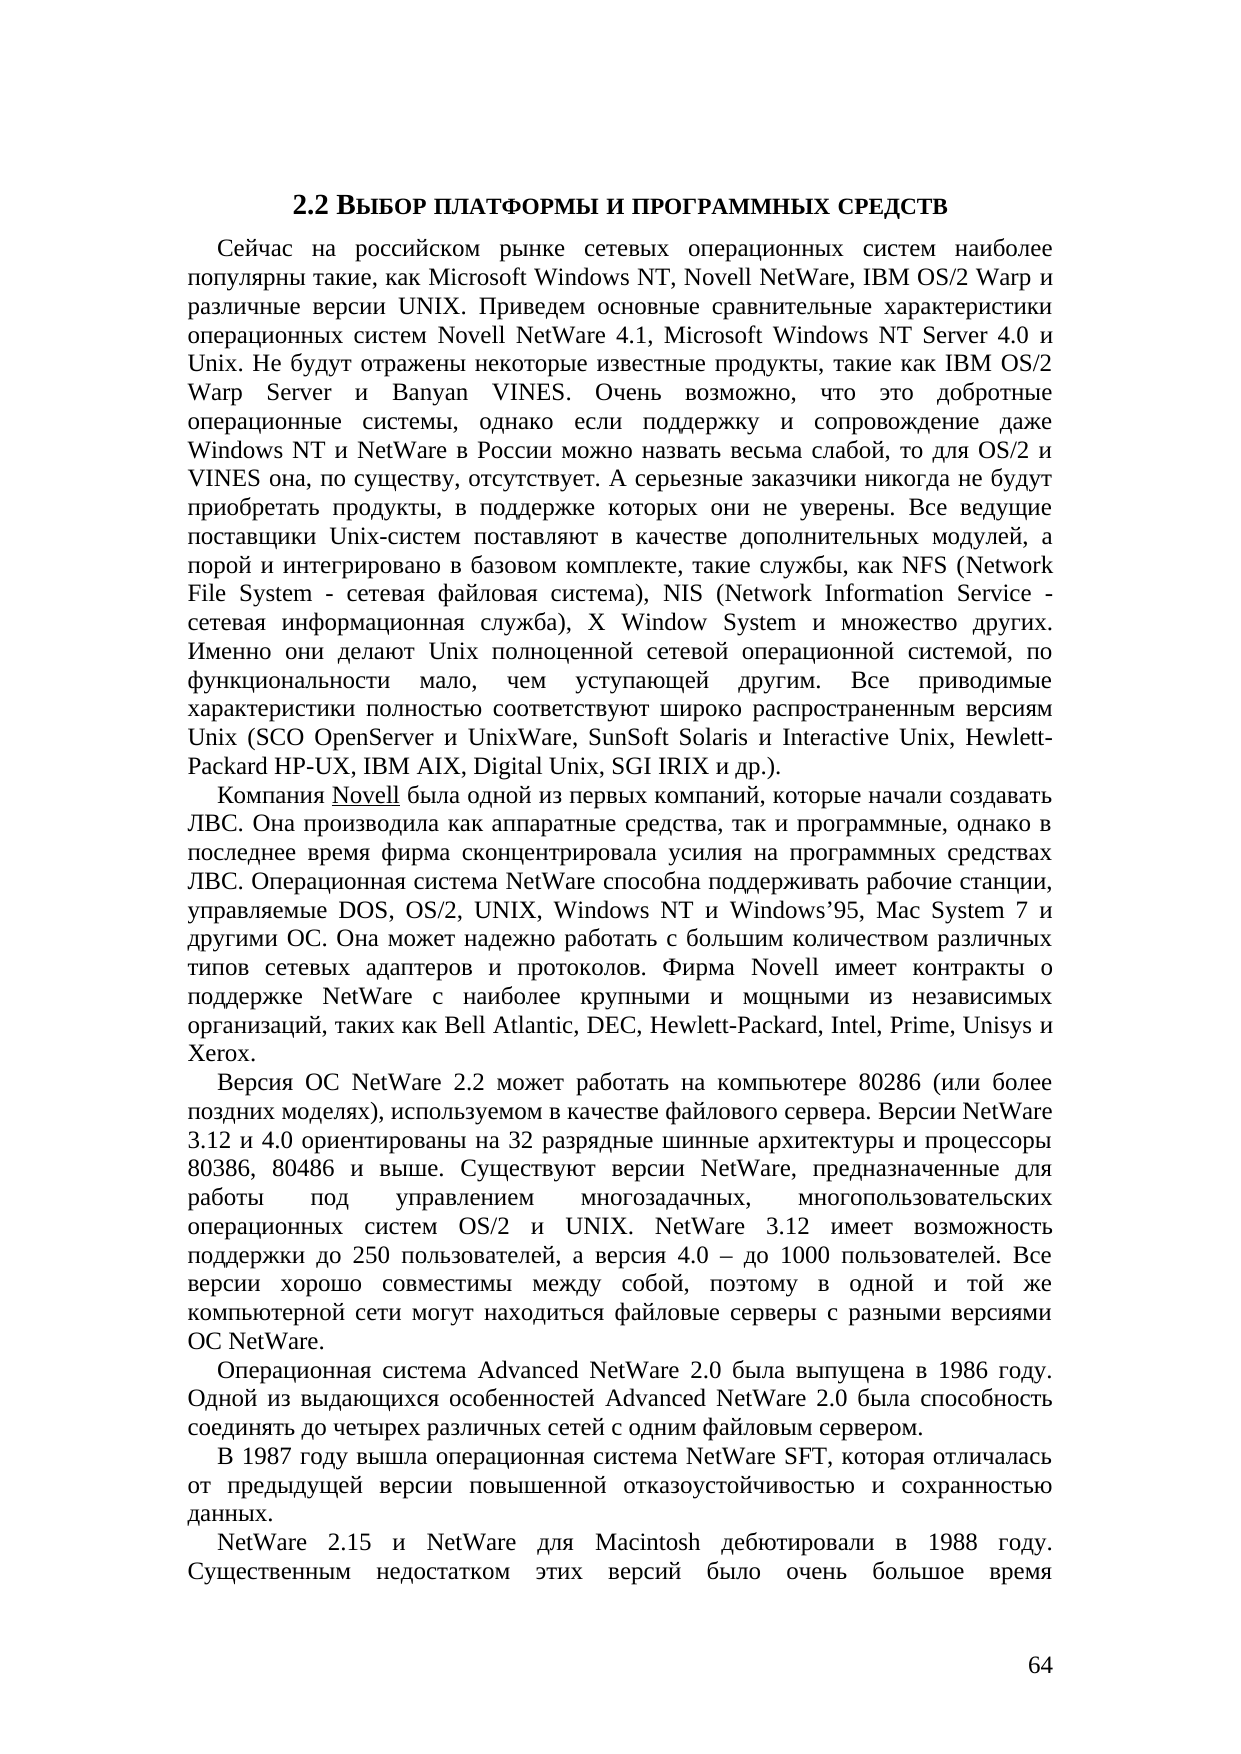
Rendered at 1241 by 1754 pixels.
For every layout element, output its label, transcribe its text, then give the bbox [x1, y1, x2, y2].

text В 1987 году вышла операционная система NetWare SFT, которая отличалась от предыдущей версии повышенной отказоустойчивостью и сохранностью данных. [187, 1441, 1053, 1527]
text Компания Novell была одной из первых компаний, которые начали создавать ЛВС. Она производила как аппаратные средства, так и программные, однако в последнее время фирма сконцентрировала усилия на программных средствах ЛВС. Операционная система NetWare способна поддерживать рабочие станции, управляемые DOS, OS/2, UNIX, Windows NT и Windows’95, Mac System 7 и другими ОС. Она может надежно работать с большим количеством различных типов сетевых адаптеров и протоколов. Фирма Novell имеет контракты о поддержке NetWare с наиболее крупными и мощными из независимых организаций, таких как Bell Atlantic, DEC, Hewlett-Packard, Intel, Prime, Unisys и Xerox. [187, 780, 1053, 1067]
text Версия ОС NetWare 2.2 может работать на компьютере 80286 (или более поздних моделях), используемом в качестве файлового сервера. Версии NetWare 3.12 и 4.0 ориентированы на 32 разрядные шинные архитектуры и процессоры 80386, 80486 и выше. Существуют версии NetWare, предназначенные для работы под управлением многозадачных, многопользовательских операционных систем OS/2 и UNIX. NetWare 3.12 имеет возможность поддержки до 250 пользователей, а версия 4.0 – до 1000 пользователей. Все версии хорошо совместимы между собой, поэтому в одной и той же компьютерной сети могут находиться файловые серверы с разными версиями ОС NetWare. [187, 1067, 1053, 1355]
text Операционная система Advanced NetWare 2.0 была выпущена в 1986 году. Одной из выдающихся особенностей Advanced NetWare 2.0 была способность соединять до четырех различных сетей с одним файловым сервером. [187, 1355, 1053, 1441]
text Сейчас на российском рынке сетевых операционных систем наиболее популярны такие, как Microsoft Windows NT, Novell NetWare, IBM OS/2 Warp и различные версии UNIX. Приведем основные сравнительные характеристики операционных систем Novell NetWare 4.1, Microsoft Windows NT Server 4.0 и Unix. Не будут отражены некоторые известные продукты, такие как IBM OS/2 Warp Server и Banyan VINES. Очень возможно, что это добротные операционные системы, однако если поддержку и сопровождение даже Windows NT и NetWare в России можно назвать весьма слабой, то для OS/2 и VINES она, по существу, отсутствует. А серьезные заказчики никогда не будут приобретать продукты, в поддержке которых они не уверены. Все ведущие поставщики Unix-систем поставляют в качестве дополнительных модулей, а порой и интегрировано в базовом комплекте, такие службы, как NFS (Network File System - сетевая файловая система), NIS (Network Information Service - сетевая информационная служба), X Window System и множество других. Именно они делают Unix полноценной сетевой операционной системой, по функциональности мало, чем уступающей другим. Все приводимые характеристики полностью соответствуют широко распространенным версиям Unix (SCO OpenServer и UnixWare, SunSoft Solaris и Interactive Unix, Hewlett-Packard HP-UX, IBM AIX, Digital Unix, SGI IRIX и др.). [187, 233, 1053, 780]
subtitle 2.2 Выбор платформы и программных средств [187, 187, 1053, 221]
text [187, 1527, 1053, 1585]
